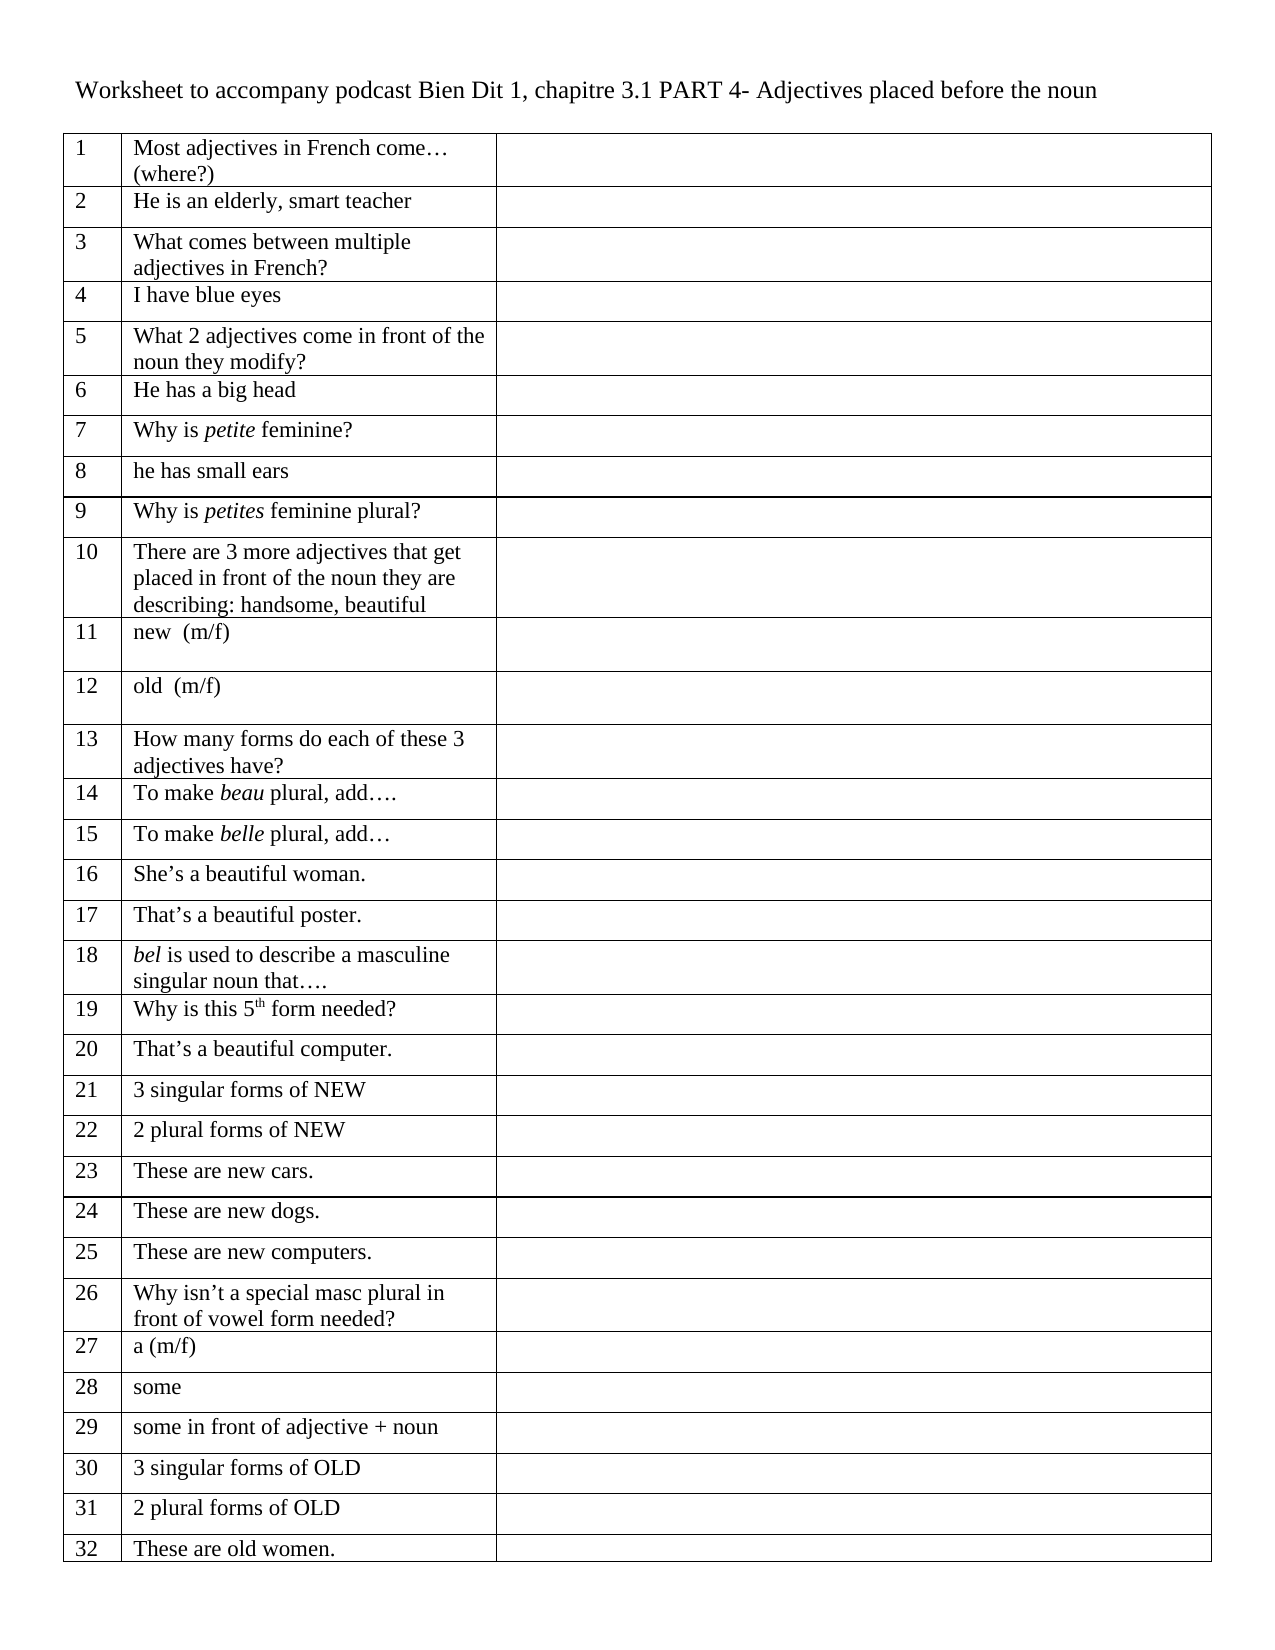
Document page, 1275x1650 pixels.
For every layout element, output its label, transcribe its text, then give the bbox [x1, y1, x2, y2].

table_cell 21 [64, 1076, 121, 1115]
table_cell [497, 457, 1211, 496]
table_cell 32 [64, 1535, 121, 1561]
table_header [497, 134, 1211, 186]
table_cell 5 [64, 322, 121, 375]
table_cell [497, 1035, 1211, 1075]
table_cell [497, 1413, 1211, 1453]
table_cell 3 [64, 228, 121, 281]
table_cell [497, 322, 1211, 375]
table_cell 29 [64, 1413, 121, 1453]
table_cell [497, 538, 1211, 617]
table_cell [497, 995, 1211, 1034]
table_cell 28 [64, 1373, 121, 1412]
table_cell He has a big head [122, 376, 496, 415]
table_cell These are new dogs. [122, 1198, 496, 1237]
table_header 1 [64, 134, 121, 186]
table_cell 4 [64, 282, 121, 321]
table_cell [497, 618, 1211, 671]
table_header Most adjectives in French come… (where?) [122, 134, 496, 186]
table_cell [497, 672, 1211, 724]
table_cell That’s a beautiful poster. [122, 901, 496, 940]
table_cell 15 [64, 820, 121, 859]
table_cell 3 singular forms of OLD [122, 1454, 496, 1493]
table_cell To make beau plural, add…. [122, 779, 496, 818]
table_cell She’s a beautiful woman. [122, 860, 496, 899]
table_cell [497, 820, 1211, 859]
table_cell 20 [64, 1035, 121, 1075]
table_cell 9 [64, 498, 121, 537]
table_cell That’s a beautiful computer. [122, 1035, 496, 1075]
table_cell 7 [64, 416, 121, 456]
table_cell These are new computers. [122, 1238, 496, 1277]
table_cell I have blue eyes [122, 282, 496, 321]
text Worksheet to accompany podcast Bien Dit 1, chapitre 3.1 PART 4- Adjectives placed before the noun [75, 75, 1200, 104]
table_cell 2 [64, 187, 121, 227]
table_cell [497, 1198, 1211, 1237]
table_cell Why isn’t a special masc plural in front of vowel form needed? [122, 1279, 496, 1331]
table_cell he has small ears [122, 457, 496, 496]
table_cell 19 [64, 995, 121, 1034]
table_cell Why is this 5th form needed? [122, 995, 496, 1034]
table_cell 22 [64, 1116, 121, 1156]
table_cell 26 [64, 1279, 121, 1331]
table_cell [497, 1157, 1211, 1196]
table_cell [497, 1076, 1211, 1115]
table_cell What 2 adjectives come in front of the noun they modify? [122, 322, 496, 375]
table_cell 6 [64, 376, 121, 415]
table_cell [497, 282, 1211, 321]
table_cell [497, 187, 1211, 227]
table_cell 16 [64, 860, 121, 899]
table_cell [122, 1535, 496, 1561]
table_cell [497, 1535, 1211, 1561]
table_cell [497, 1494, 1211, 1534]
table_cell 23 [64, 1157, 121, 1196]
table_cell 2 plural forms of NEW [122, 1116, 496, 1156]
table_cell 2 plural forms of OLD [122, 1494, 496, 1534]
table_cell 17 [64, 901, 121, 940]
table_cell 31 [64, 1494, 121, 1534]
table_cell [497, 1238, 1211, 1277]
table_cell old (m/f) [122, 672, 496, 724]
table_cell 12 [64, 672, 121, 724]
table_cell [497, 1116, 1211, 1156]
table_cell What comes between multiple adjectives in French? [122, 228, 496, 281]
table_cell [497, 901, 1211, 940]
table_cell [497, 416, 1211, 456]
table_cell 30 [64, 1454, 121, 1493]
table_cell [497, 1454, 1211, 1493]
table_cell Why is petites feminine plural? [122, 498, 496, 537]
table_cell [497, 779, 1211, 818]
table_cell 11 [64, 618, 121, 671]
table_cell 14 [64, 779, 121, 818]
table_cell [497, 498, 1211, 537]
table_cell some in front of adjective + noun [122, 1413, 496, 1453]
table_cell To make belle plural, add… [122, 820, 496, 859]
table_cell [497, 941, 1211, 994]
table_cell a (m/f) [122, 1332, 496, 1372]
table_cell new (m/f) [122, 618, 496, 671]
table_cell How many forms do each of these 3 adjectives have? [122, 725, 496, 778]
table_cell [497, 228, 1211, 281]
table_cell 13 [64, 725, 121, 778]
table_cell 18 [64, 941, 121, 994]
table_cell [497, 860, 1211, 899]
table_cell 8 [64, 457, 121, 496]
table_cell [497, 376, 1211, 415]
table_cell 10 [64, 538, 121, 617]
table_cell [497, 1279, 1211, 1331]
table_cell 27 [64, 1332, 121, 1372]
table_cell [497, 1373, 1211, 1412]
table_cell 25 [64, 1238, 121, 1277]
table_cell [497, 1332, 1211, 1372]
table_cell He is an elderly, smart teacher [122, 187, 496, 227]
table_cell There are 3 more adjectives that get placed in front of the noun they are describing: handsome, beautiful [122, 538, 496, 617]
table_cell Why is petite feminine? [122, 416, 496, 456]
table_cell some [122, 1373, 496, 1412]
table_cell These are new cars. [122, 1157, 496, 1196]
table_cell bel is used to describe a masculine singular noun that…. [122, 941, 496, 994]
table_cell [497, 725, 1211, 778]
table_cell 24 [64, 1198, 121, 1237]
table_cell 3 singular forms of NEW [122, 1076, 496, 1115]
